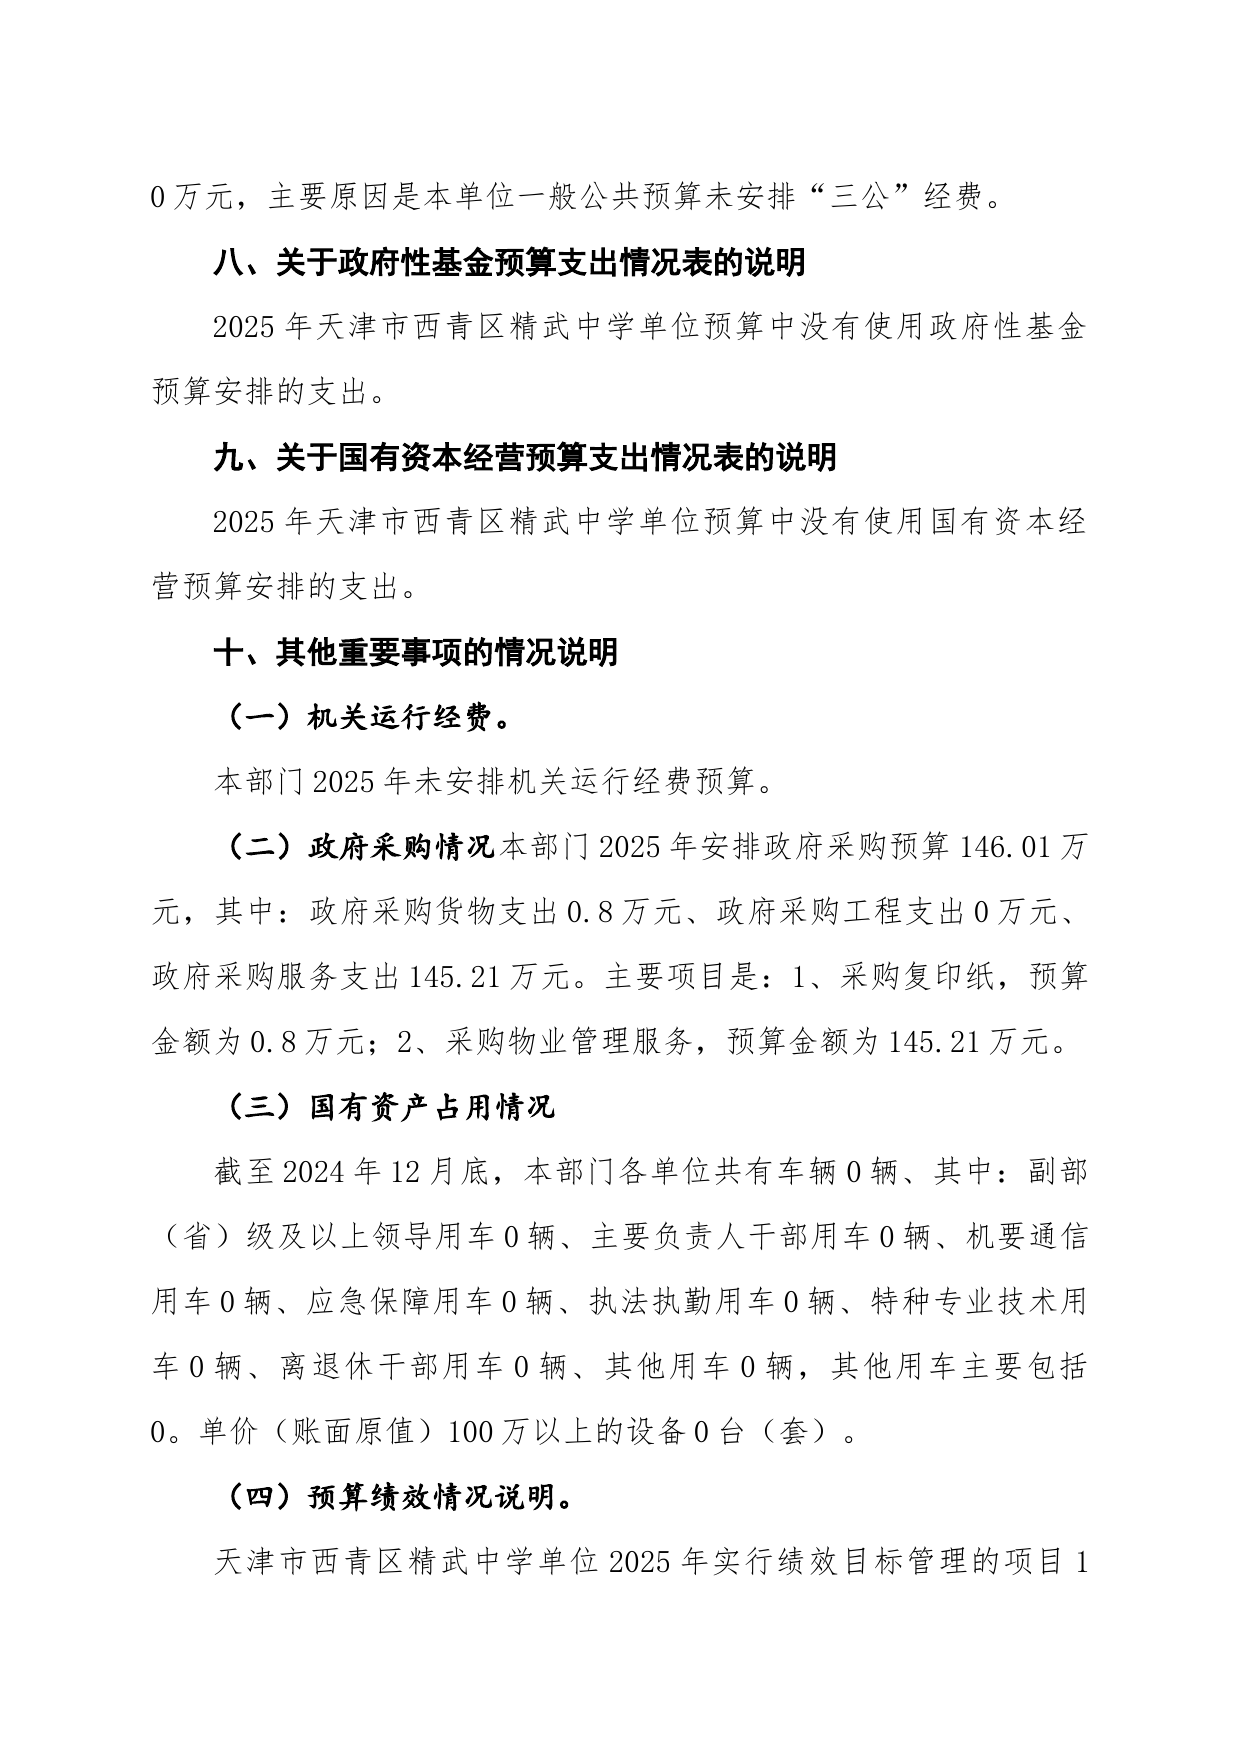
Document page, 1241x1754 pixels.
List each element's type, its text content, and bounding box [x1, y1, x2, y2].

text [150, 162, 1090, 227]
text （二）政府采购情况本部门2025年安排政府采购预算146.01万元，其中：政府采购货物支出0.8万元、政府采购工程支出0万元、政府采购服务支出145.21万元。主要项目是：1、采购复印纸，预算金额为0.8万元；2、采购物业管理服务，预算金额为145.21万元。 [150, 812, 1090, 1072]
text 2025年天津市西青区精武中学单位预算中没有使用政府性基金预算安排的支出。 [150, 292, 1090, 422]
text 八、关于政府性基金预算支出情况表的说明 [150, 227, 1090, 292]
text 九、关于国有资本经营预算支出情况表的说明 [150, 422, 1090, 487]
text 十、其他重要事项的情况说明 [150, 617, 1090, 682]
text （一）机关运行经费。 [150, 682, 1090, 747]
text 本部门2025年未安排机关运行经费预算。 [150, 747, 1090, 812]
text （三）国有资产占用情况 [150, 1072, 1090, 1137]
text 2025年天津市西青区精武中学单位预算中没有使用国有资本经营预算安排的支出。 [150, 487, 1090, 617]
text （四）预算绩效情况说明。 [150, 1462, 1090, 1527]
text 截至2024年12月底，本部门各单位共有车辆0辆、其中：副部（省）级及以上领导用车0辆、主要负责人干部用车0辆、机要通信用车0辆、应急保障用车0辆、执法执勤用车0辆、特种专业技术用车0辆、离退休干部用车0辆、其他用车0辆，其他用车主要包括0。单价（账面原值）100万以上的设备0台（套）。 [150, 1137, 1090, 1462]
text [150, 1527, 1090, 1592]
